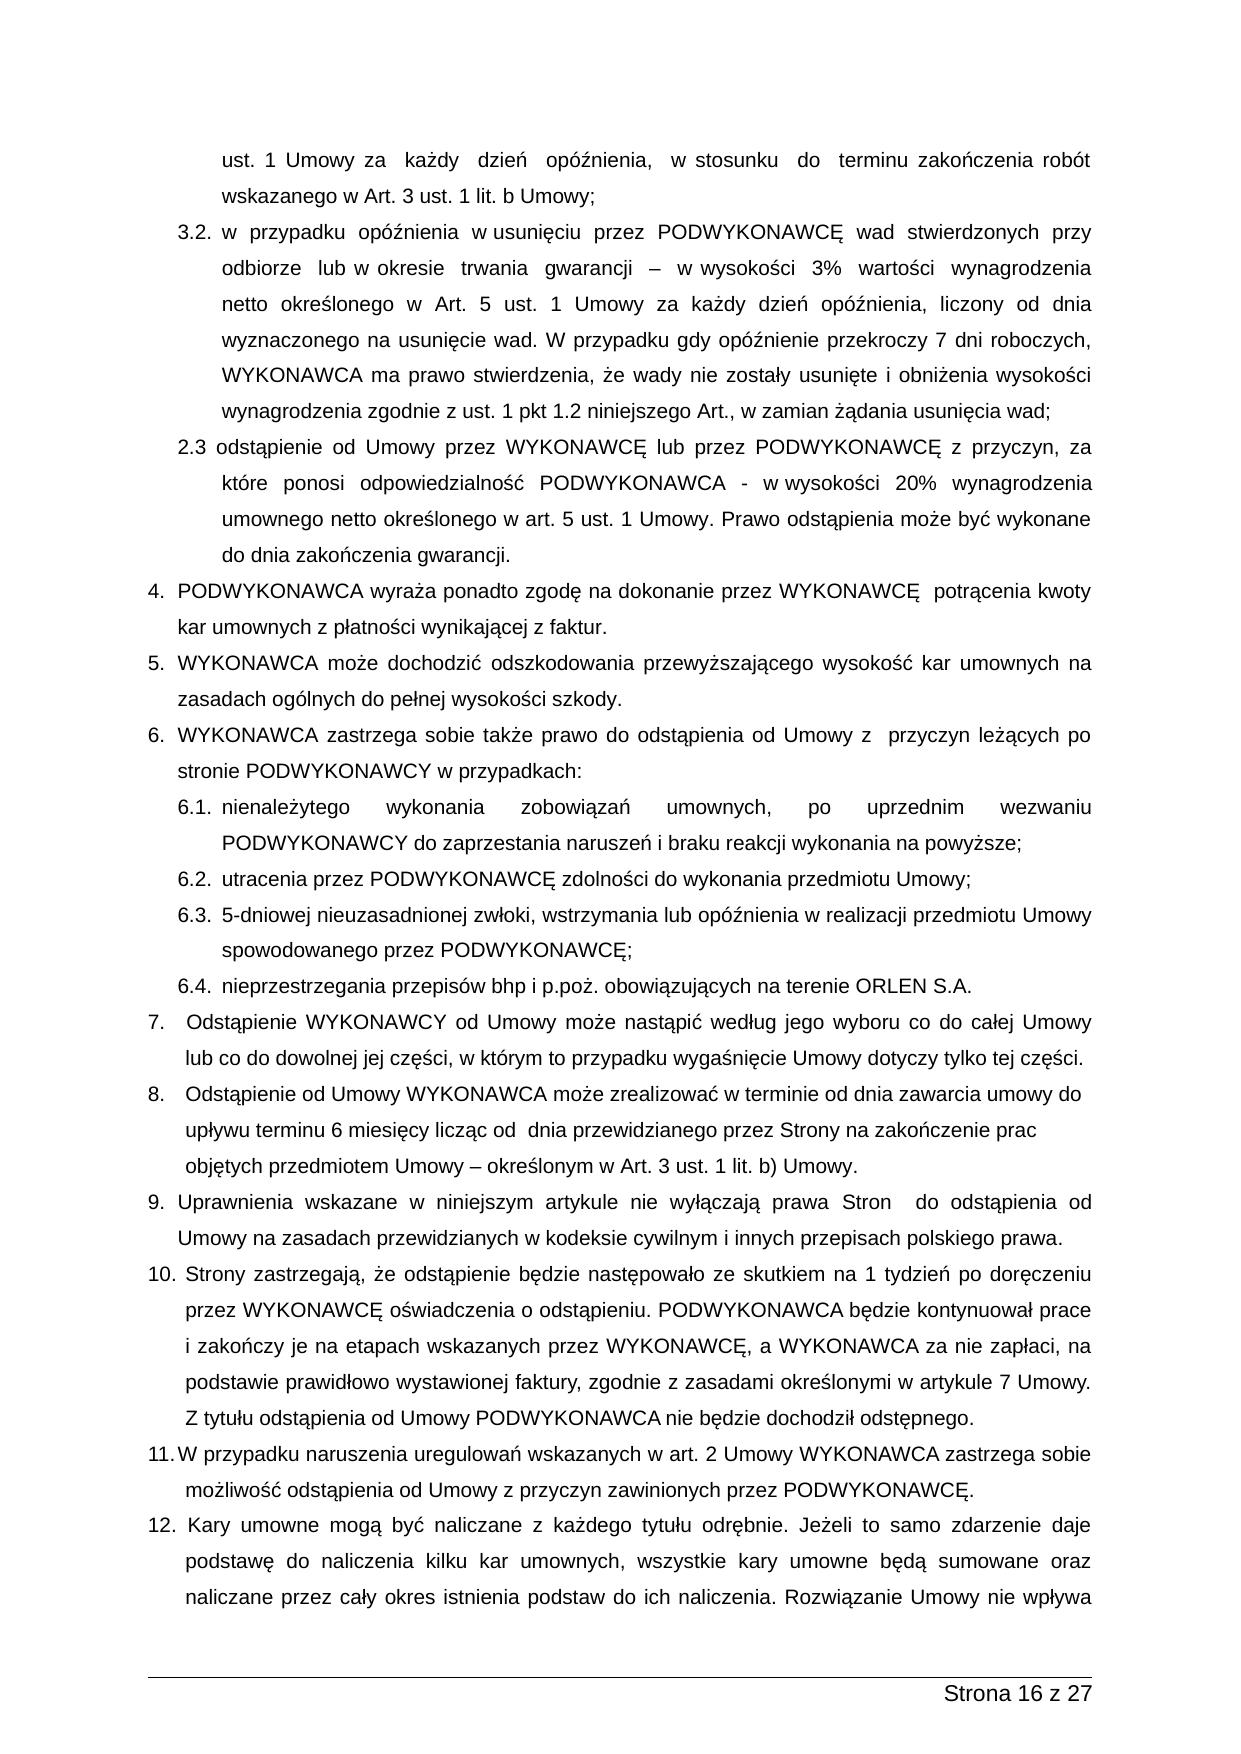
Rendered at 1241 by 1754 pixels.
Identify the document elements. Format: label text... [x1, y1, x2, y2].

list nieprzestrzegania przepisów bhp i p.poż. obowiązujących na terenie ORLEN S.A. [177, 974, 1092, 998]
list WYKONAWCA może dochodzić odszkodowania przewyższającego wysokość kar umownych na zasadach ogólnych do pełnej wysokości szkody. [148, 651, 1092, 711]
list nienależytego wykonania zobowiązań umownych, po uprzednim wezwaniu PODWYKONAWCY do zaprzestania naruszeń i braku reakcji wykonania na powyższe; [177, 794, 1092, 854]
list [177, 148, 1092, 208]
list PODWYKONAWCA wyraża ponadto zgodę na dokonanie przez WYKONAWCĘ potrącenia kwoty kar umownych z płatności wynikającej z faktur. [148, 579, 1092, 639]
list 5-dniowej nieuzasadnionej zwłoki, wstrzymania lub opóźnienia w realizacji przedmiotu Umowy spowodowanego przez PODWYKONAWCĘ; [177, 902, 1092, 962]
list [148, 1513, 1092, 1609]
list Uprawnienia wskazane w niniejszym artykule nie wyłączają prawa Stron do odstąpienia od Umowy na zasadach przewidzianych w kodeksie cywilnym i innych przepisach polskiego prawa. [148, 1190, 1092, 1250]
list Odstąpienie od Umowy WYKONAWCA może zrealizować w terminie od dnia zawarcia umowy do upływu terminu 6 miesięcy licząc od dnia przewidzianego przez Strony na zakończenie prac objętych przedmiotem Umowy – określonym w Art. 3 ust. 1 lit. b) Umowy. [148, 1082, 1092, 1178]
list Strony zastrzegają, że odstąpienie będzie następowało ze skutkiem na 1 tydzień po doręczeniu przez WYKONAWCĘ oświadczenia o odstąpieniu. PODWYKONAWCA będzie kontynuował prace i zakończy je na etapach wskazanych przez WYKONAWCĘ, a WYKONAWCA za nie zapłaci, na podstawie prawidłowo wystawionej faktury, zgodnie z zasadami określonymi w artykule 7 Umowy. Z tytułu odstąpienia od Umowy PODWYKONAWCA nie będzie dochodził odstępnego. [148, 1262, 1092, 1429]
list w przypadku opóźnienia w usunięciu przez PODWYKONAWCĘ wad stwierdzonych przy odbiorze lub w okresie trwania gwarancji – w wysokości 3% wartości wynagrodzenia netto określonego w Art. 5 ust. 1 Umowy za każdy dzień opóźnienia, liczony od dnia wyznaczonego na usunięcie wad. W przypadku gdy opóźnienie przekroczy 7 dni roboczych, WYKONAWCA ma prawo stwierdzenia, że wady nie zostały usunięte i obniżenia wysokości wynagrodzenia zgodnie z ust. 1 pkt 1.2 niniejszego Art., w zamian żądania usunięcia wad; [177, 219, 1092, 423]
list W przypadku naruszenia uregulowań wskazanych w art. 2 Umowy WYKONAWCA zastrzega sobie możliwość odstąpienia od Umowy z przyczyn zawinionych przez PODWYKONAWCĘ. [148, 1441, 1092, 1501]
text 2.3 odstąpienie od Umowy przez WYKONAWCĘ lub przez PODWYKONAWCĘ z przyczyn, za które ponosi odpowiedzialność PODWYKONAWCA - w wysokości 20% wynagrodzenia umownego netto określonego w art. 5 ust. 1 Umowy. Prawo odstąpienia może być wykonane do dnia zakończenia gwarancji. [177, 435, 1092, 567]
list WYKONAWCA zastrzega sobie także prawo do odstąpienia od Umowy z przyczyn leżących po stronie PODWYKONAWCY w przypadkach: [148, 723, 1092, 783]
list Odstąpienie WYKONAWCY od Umowy może nastąpić według jego wyboru co do całej Umowy lub co do dowolnej jej części, w którym to przypadku wygaśnięcie Umowy dotyczy tylko tej części. [148, 1010, 1092, 1070]
list utracenia przez PODWYKONAWCĘ zdolności do wykonania przedmiotu Umowy; [177, 866, 1092, 890]
